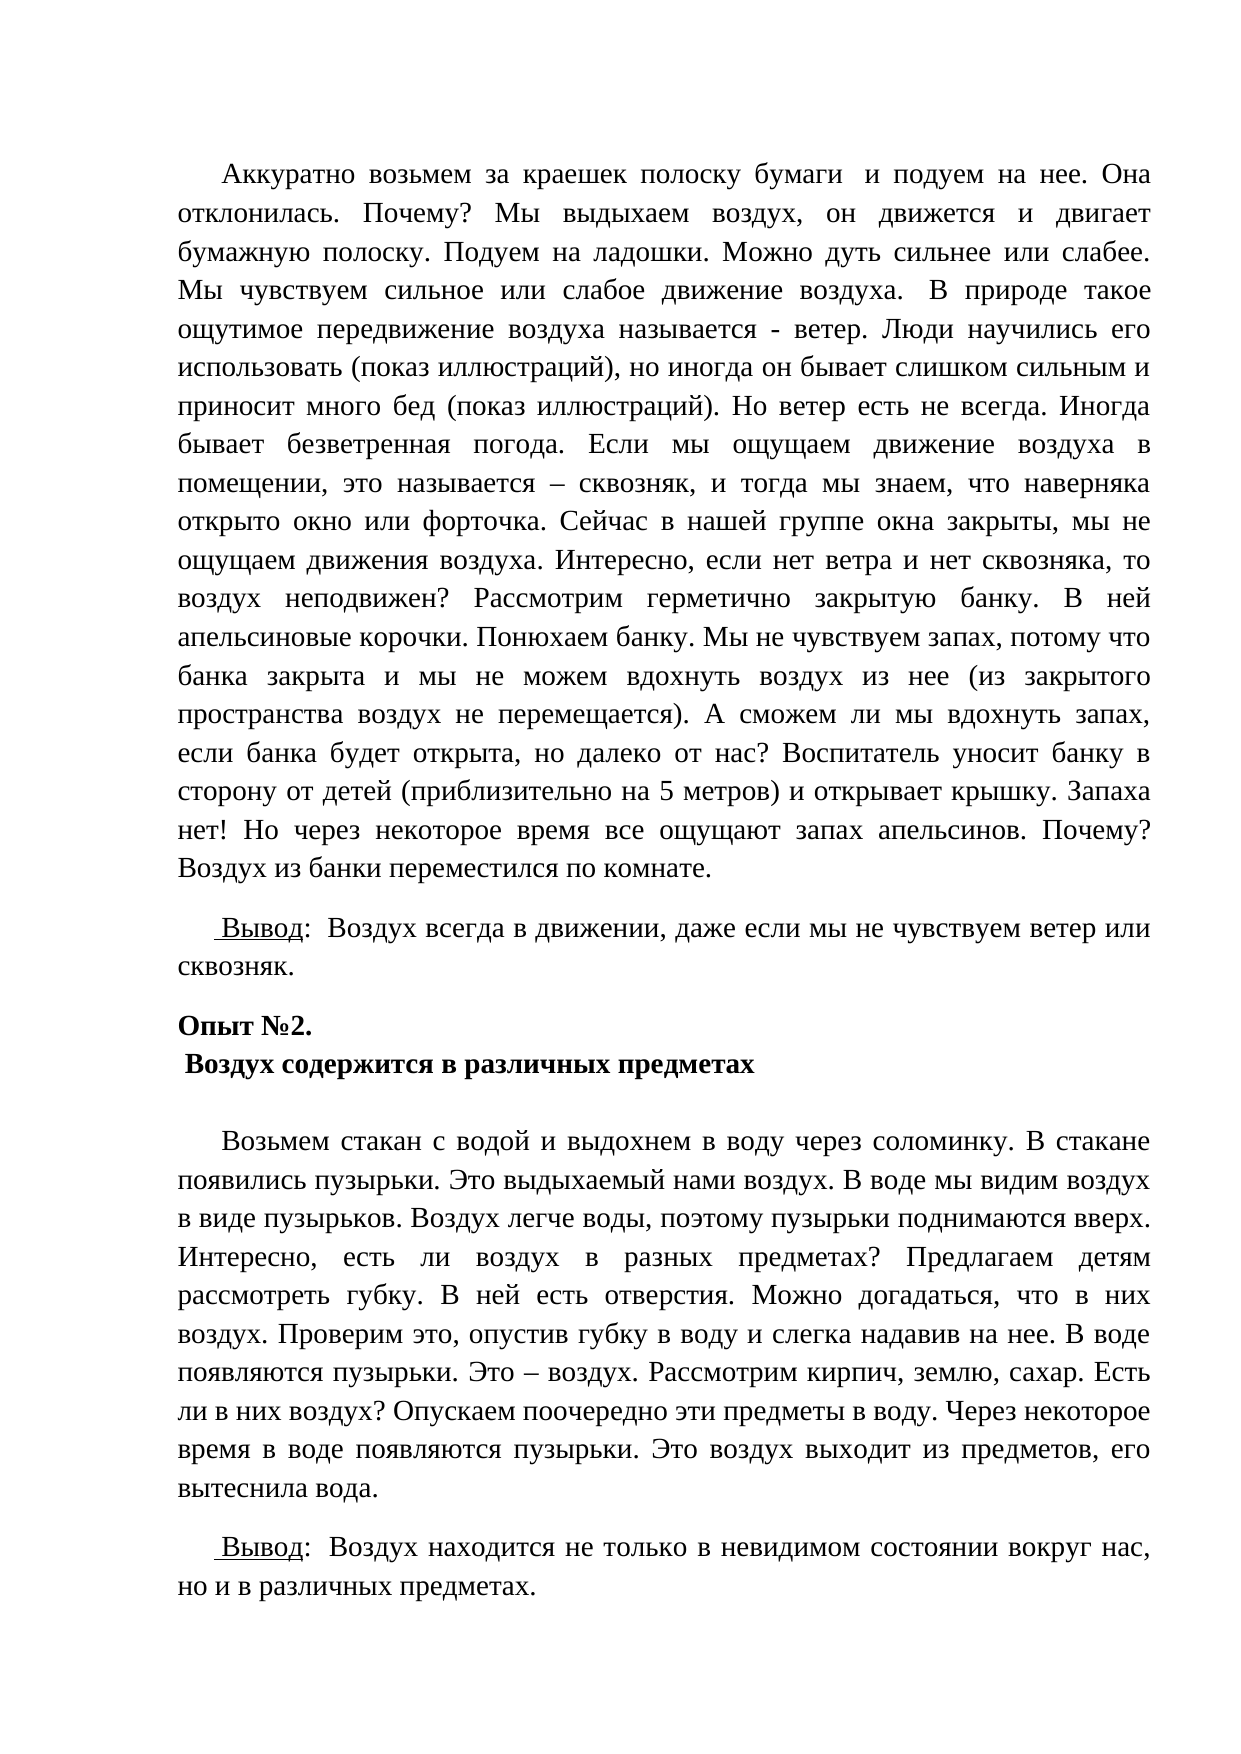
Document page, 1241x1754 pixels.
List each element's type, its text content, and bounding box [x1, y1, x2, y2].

text Вывод: Воздух всегда в движении, даже если мы не чувствуем ветер или сквозняк. [177, 910, 1152, 982]
text Аккуратно возьмем за краешек полоску бумаги и подуем на нее. Она отклонилась. Почему? Мы выдыхаем воздух, он движется и двигает бумажную полоску. Подуем на ладошки. Можно дуть сильнее или слабее. Мы чувствуем сильное или слабое движение воздуха. В природе такое ощутимое передвижение воздуха называется - ветер. Люди научились его использовать (показ иллюстраций), но иногда он бывает слишком сильным и приносит много бед (показ иллюстраций). Но ветер есть не всегда. Иногда бывает безветренная погода. Если мы ощущаем движение воздуха в помещении, это называется – сквозняк, и тогда мы знаем, что наверняка открыто окно или форточка. Сейчас в нашей группе окна закрыты, мы не ощущаем движения воздуха. Интересно, если нет ветра и нет сквозняка, то воздух неподвижен? Рассмотрим герметично закрытую банку. В ней апельсиновые корочки. Понюхаем банку. Мы не чувствуем запах, потому что банка закрыта и мы не можем вдохнуть воздух из нее (из закрытого пространства воздух не перемещается). А сможем ли мы вдохнуть запах, если банка будет открыта, но далеко от нас? Воспитатель уносит банку в сторону от детей (приблизительно на 5 метров) и открывает крышку. Запаха нет! Но через некоторое время все ощущают запах апельсинов. Почему? Воздух из банки переместился по комнате. [177, 157, 1152, 884]
text Вывод: Воздух находится не только в невидимом состоянии вокруг нас, но и в различных предметах. [177, 1529, 1152, 1602]
text Возьмем стакан с водой и выдохнем в воду через соломинку. В стакане появились пузырьки. Это выдыхаемый нами воздух. В воде мы видим воздух в виде пузырьков. Воздух легче воды, поэтому пузырьки поднимаются вверх. Интересно, есть ли воздух в разных предметах? Предлагаем детям рассмотреть губку. В ней есть отверстия. Можно догадаться, что в них воздух. Проверим это, опустив губку в воду и слегка надавив на нее. В воде появляются пузырьки. Это – воздух. Рассмотрим кирпич, землю, сахар. Есть ли в них воздух? Опускаем поочередно эти предметы в воду. Через некоторое время в воде появляются пузырьки. Это воздух выходит из предметов, его вытеснила вода. [177, 1123, 1152, 1504]
text Воздух содержится в различных предметах [177, 1046, 1152, 1080]
text Опыт №2. [177, 1008, 1152, 1041]
